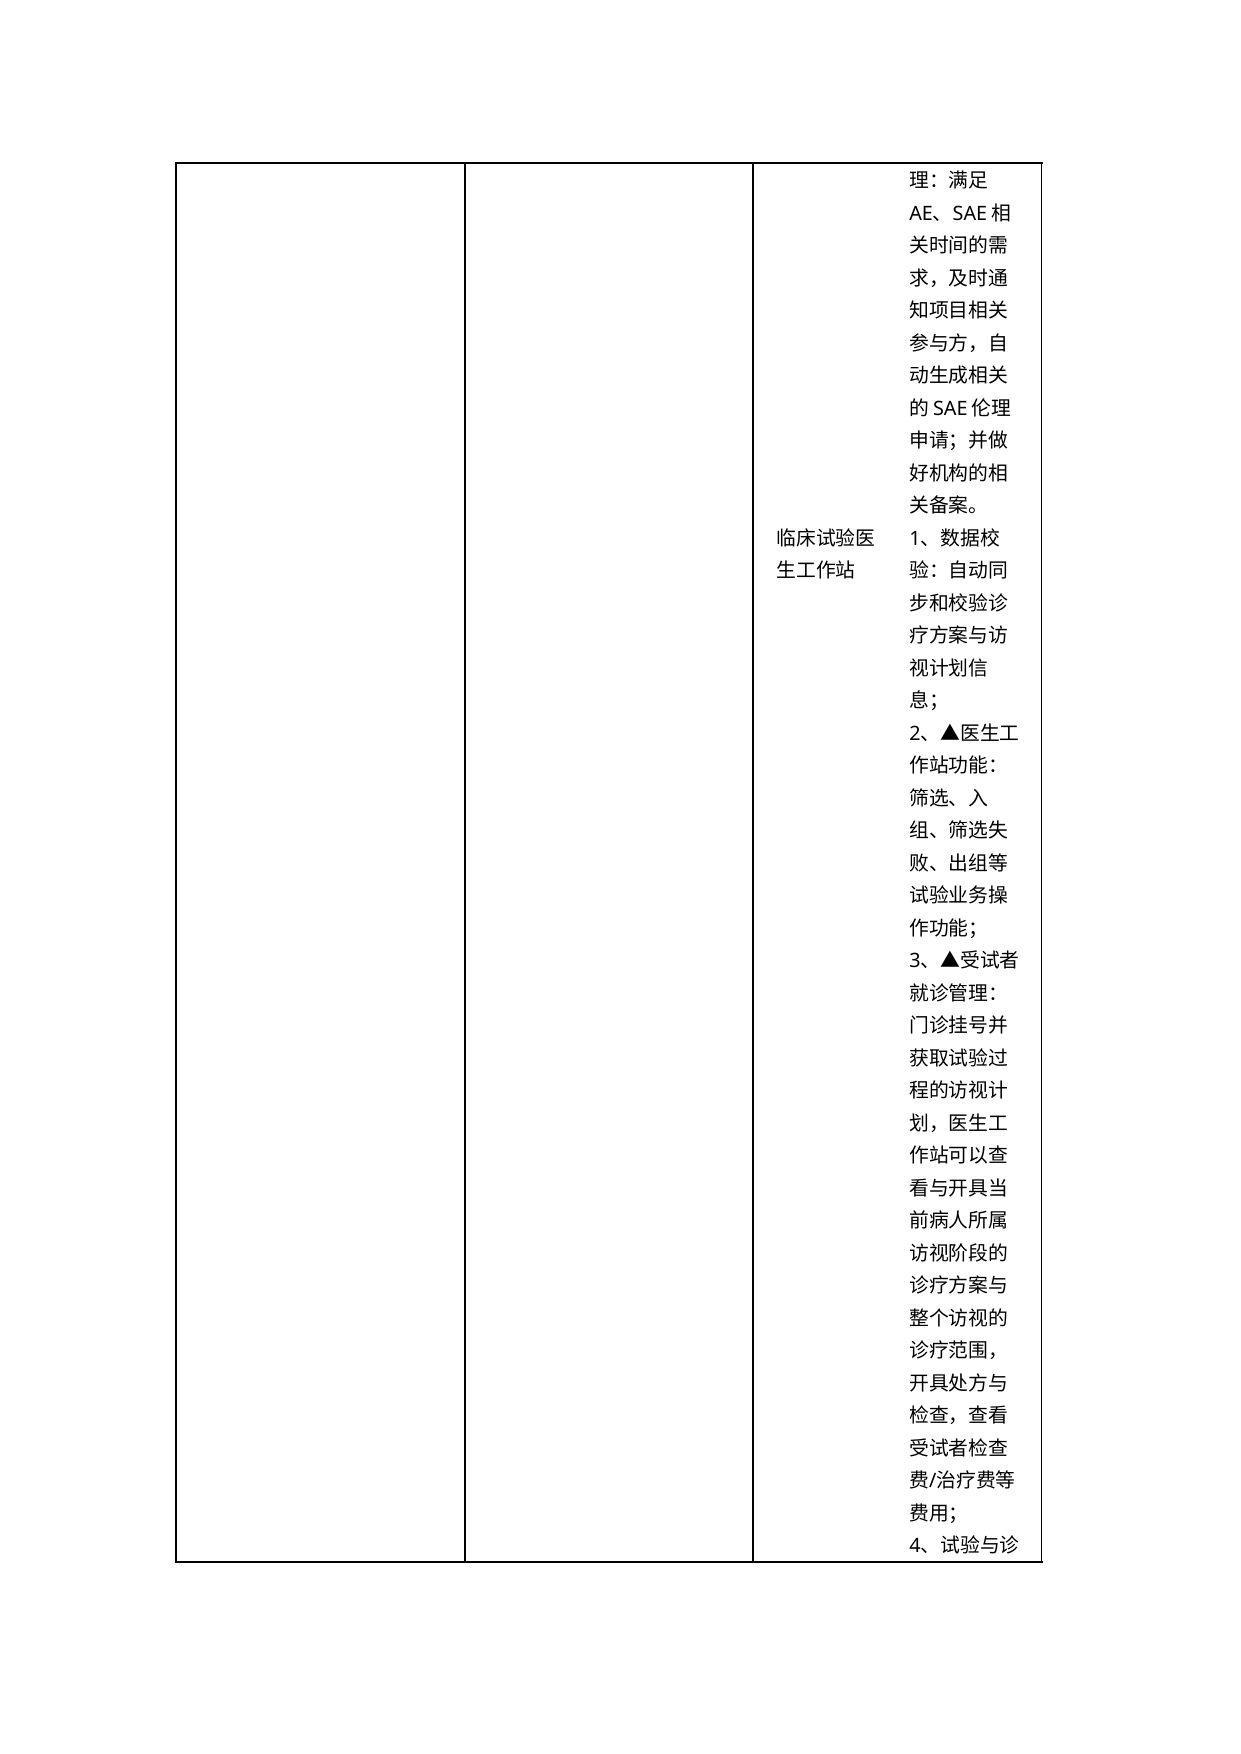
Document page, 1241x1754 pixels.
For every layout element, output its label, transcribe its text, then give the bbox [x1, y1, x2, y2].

table_cell 1 [177, 164, 464, 1561]
table_cell [466, 164, 752, 1561]
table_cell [754, 164, 1041, 1561]
